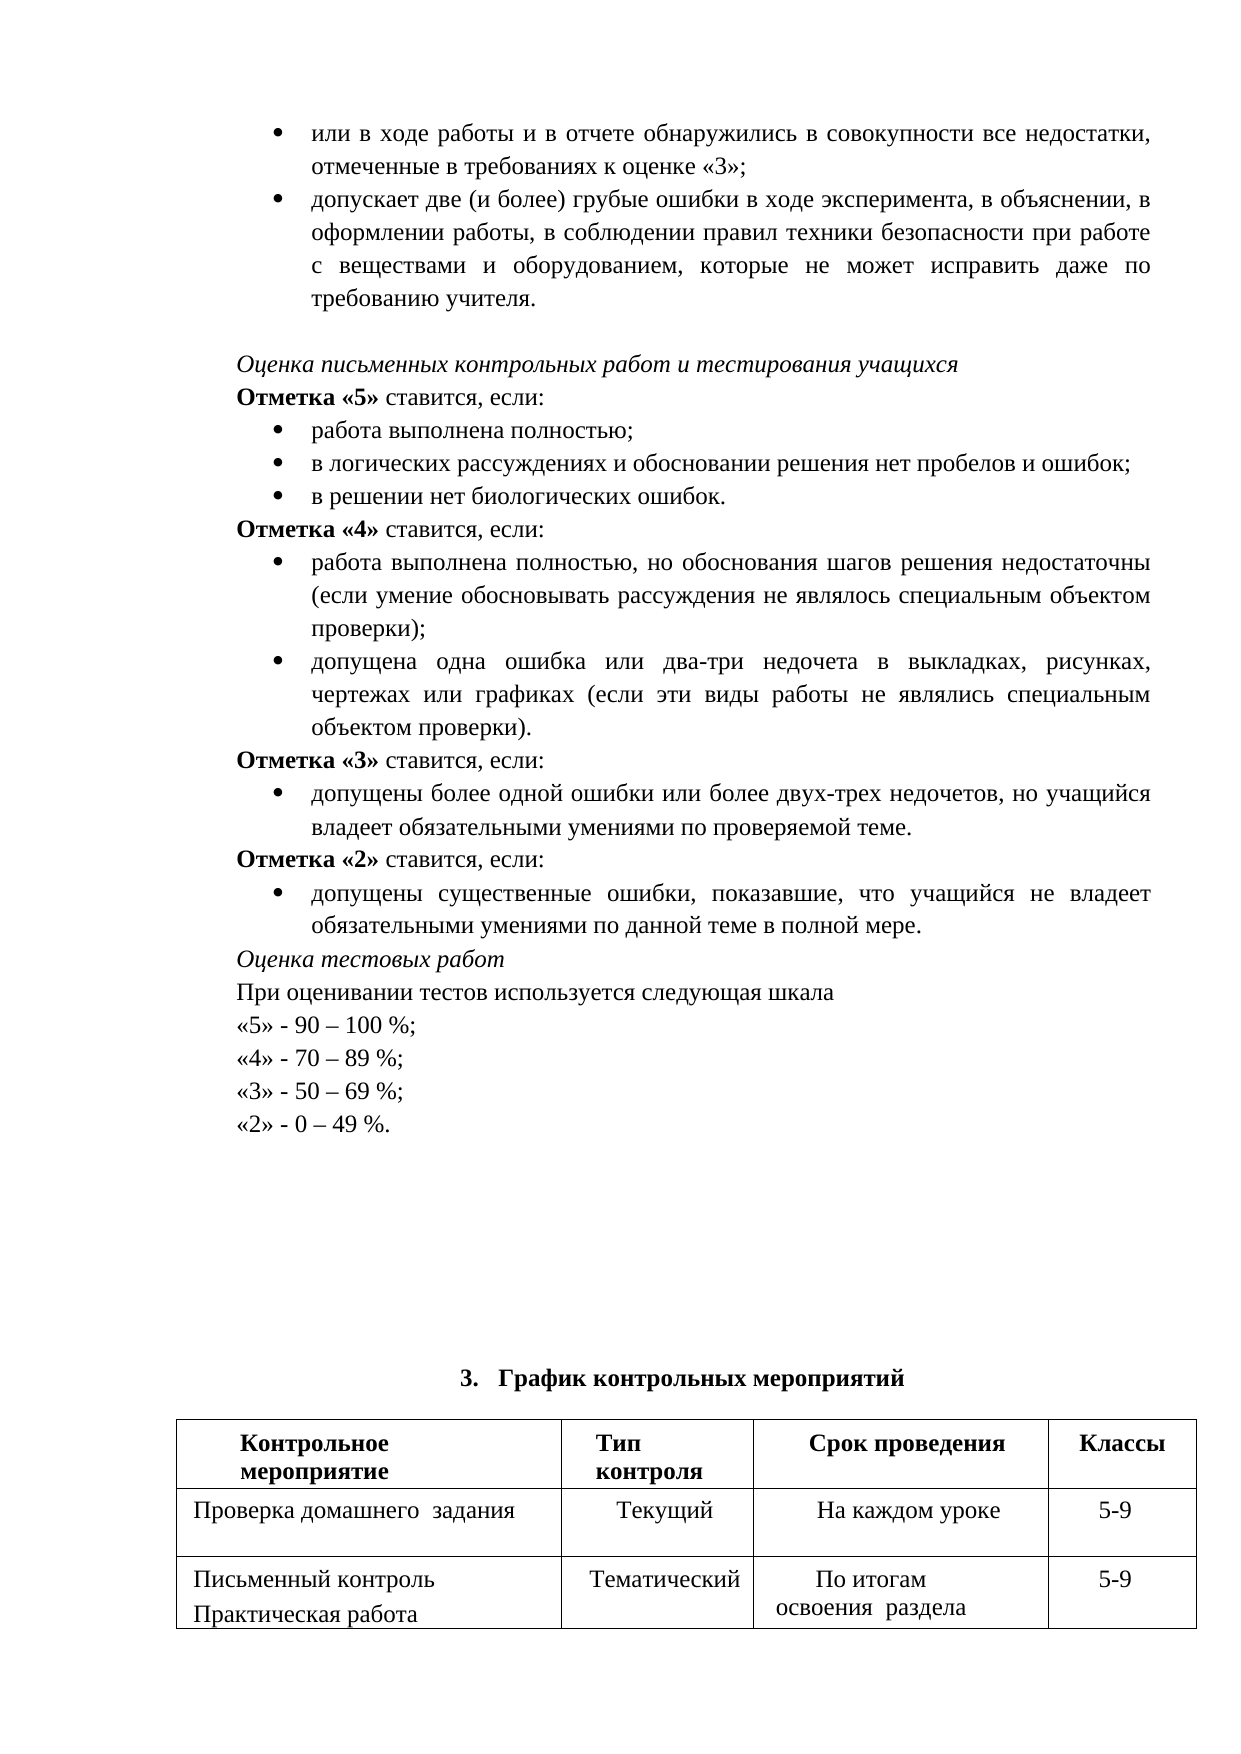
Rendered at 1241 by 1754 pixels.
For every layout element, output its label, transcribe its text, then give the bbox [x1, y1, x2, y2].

table_header Контрольное мероприятие [177, 1420, 561, 1487]
table_cell Тематический [562, 1557, 753, 1628]
list допущена одна ошибка или два-три недочета в выкладках, рисунках, чертежах или графиках (если эти виды работы не являлись специальным объектом проверки). [274, 646, 1152, 741]
list работа выполнена полностью, но обоснования шагов решения недостаточны (если умение обосновывать рассуждения не являлось специальным объектом проверки); [274, 547, 1152, 642]
text Оценка тестовых работ [177, 944, 1152, 972]
text «3» - 50 – 69 %; [177, 1076, 1152, 1104]
list График контрольных мероприятий [213, 1363, 1152, 1392]
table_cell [754, 1557, 1048, 1628]
text Отметка «4» ставится, если: [177, 514, 1152, 543]
list допущены более одной ошибки или более двух-трех недочетов, но учащийся владеет обязательными умениями по проверяемой теме. [274, 778, 1152, 840]
text Отметка «5» ставится, если: [177, 382, 1152, 411]
list допускает две (и более) грубые ошибки в ходе эксперимента, в объяснении, в оформлении работы, в соблюдении правил техники безопасности при работе с веществами и оборудованием, которые не может исправить даже по требованию учителя. [274, 184, 1152, 312]
table_cell 5-9 [1049, 1557, 1196, 1628]
table_header Классы [1049, 1420, 1196, 1487]
list работа выполнена полностью; [274, 415, 1152, 444]
table_cell Текущий [562, 1489, 753, 1556]
table_cell На каждом уроке [754, 1489, 1048, 1556]
text «2» - 0 – 49 %. [177, 1109, 1152, 1137]
table_header Тип контроля [562, 1420, 753, 1487]
text «4» - 70 – 89 %; [177, 1043, 1152, 1071]
list допущены существенные ошибки, показавшие, что учащийся не владеет обязательными умениями по данной теме в полной мере. [274, 878, 1152, 939]
table_cell Проверка домашнего задания [177, 1489, 561, 1556]
text Оценка письменных контрольных работ и тестирования учащихся [177, 349, 1152, 378]
list в логических рассуждениях и обосновании решения нет пробелов и ошибок; [274, 448, 1152, 477]
text Отметка «3» ставится, если: [177, 746, 1152, 774]
list или в ходе работы и в отчете обнаружились в совокупности все недостатки, отмеченные в требованиях к оценке «3»; [274, 118, 1152, 180]
text «5» - 90 – 100 %; [177, 1010, 1152, 1038]
table_header Срок проведения [754, 1420, 1048, 1487]
table_cell 5-9 [1049, 1489, 1196, 1556]
text При оценивании тестов используется следующая шкала [177, 977, 1152, 1005]
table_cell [177, 1557, 561, 1628]
list в решении нет биологических ошибок. [274, 481, 1152, 510]
text Отметка «2» ставится, если: [177, 844, 1152, 873]
